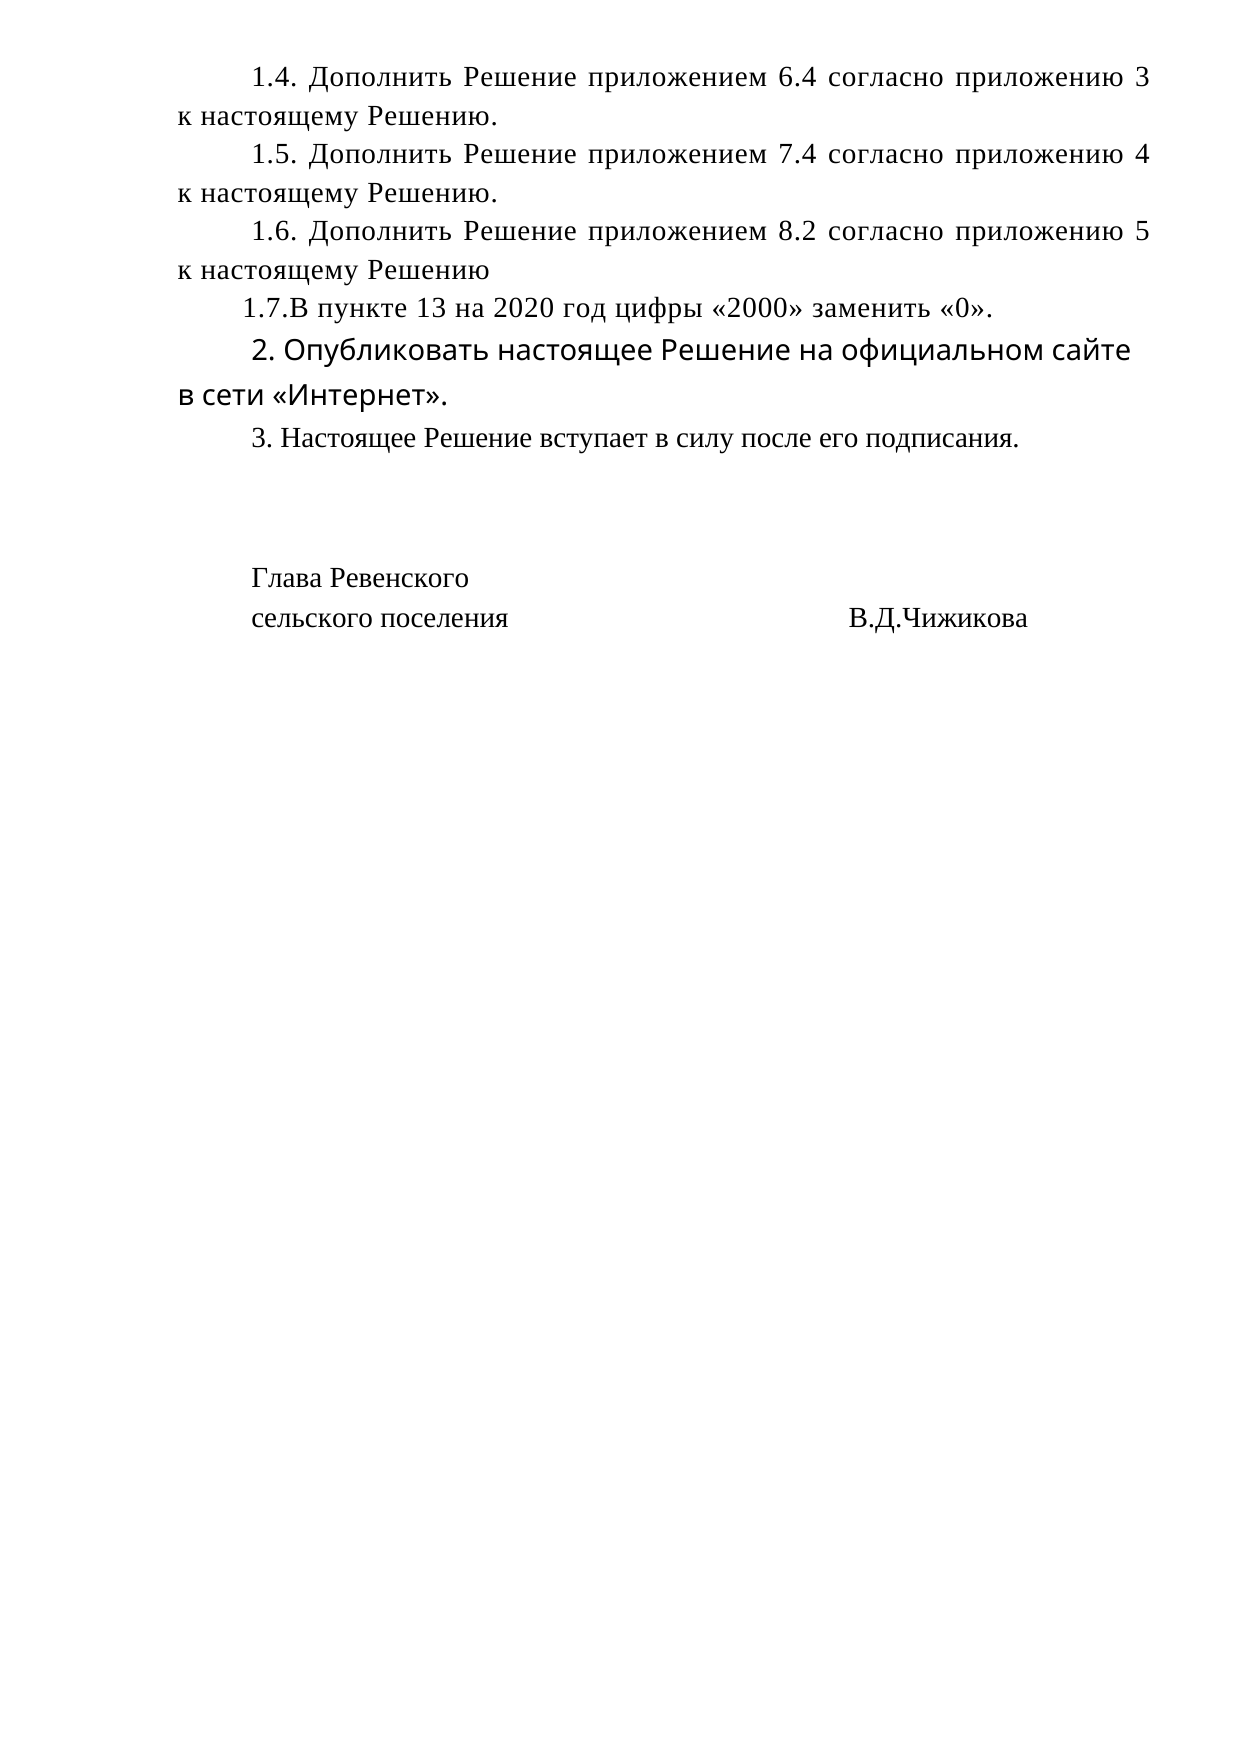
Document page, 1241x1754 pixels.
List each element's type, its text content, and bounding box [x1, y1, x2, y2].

text 1.6. Дополнить Решение приложением 8.2 согласно приложению 5 к настоящему Решению [177, 213, 1152, 285]
text Глава Ревенского [177, 560, 1152, 593]
text сельского поселения В.Д.Чижикова [177, 600, 1152, 634]
text 1.4. Дополнить Решение приложением 6.4 согласно приложению 3 к настоящему Решению. [177, 59, 1152, 131]
text 2. Опубликовать настоящее Решение на официальном сайте в сети «Интернет». [177, 329, 1152, 414]
list 3. Настоящее Решение вступает в силу после его подписания. [177, 420, 1152, 454]
text 1.7.В пункте 13 на 2020 год цифры «2000» заменить «0». [177, 290, 1152, 324]
text 1.5. Дополнить Решение приложением 7.4 согласно приложению 4 к настоящему Решению. [177, 136, 1152, 208]
